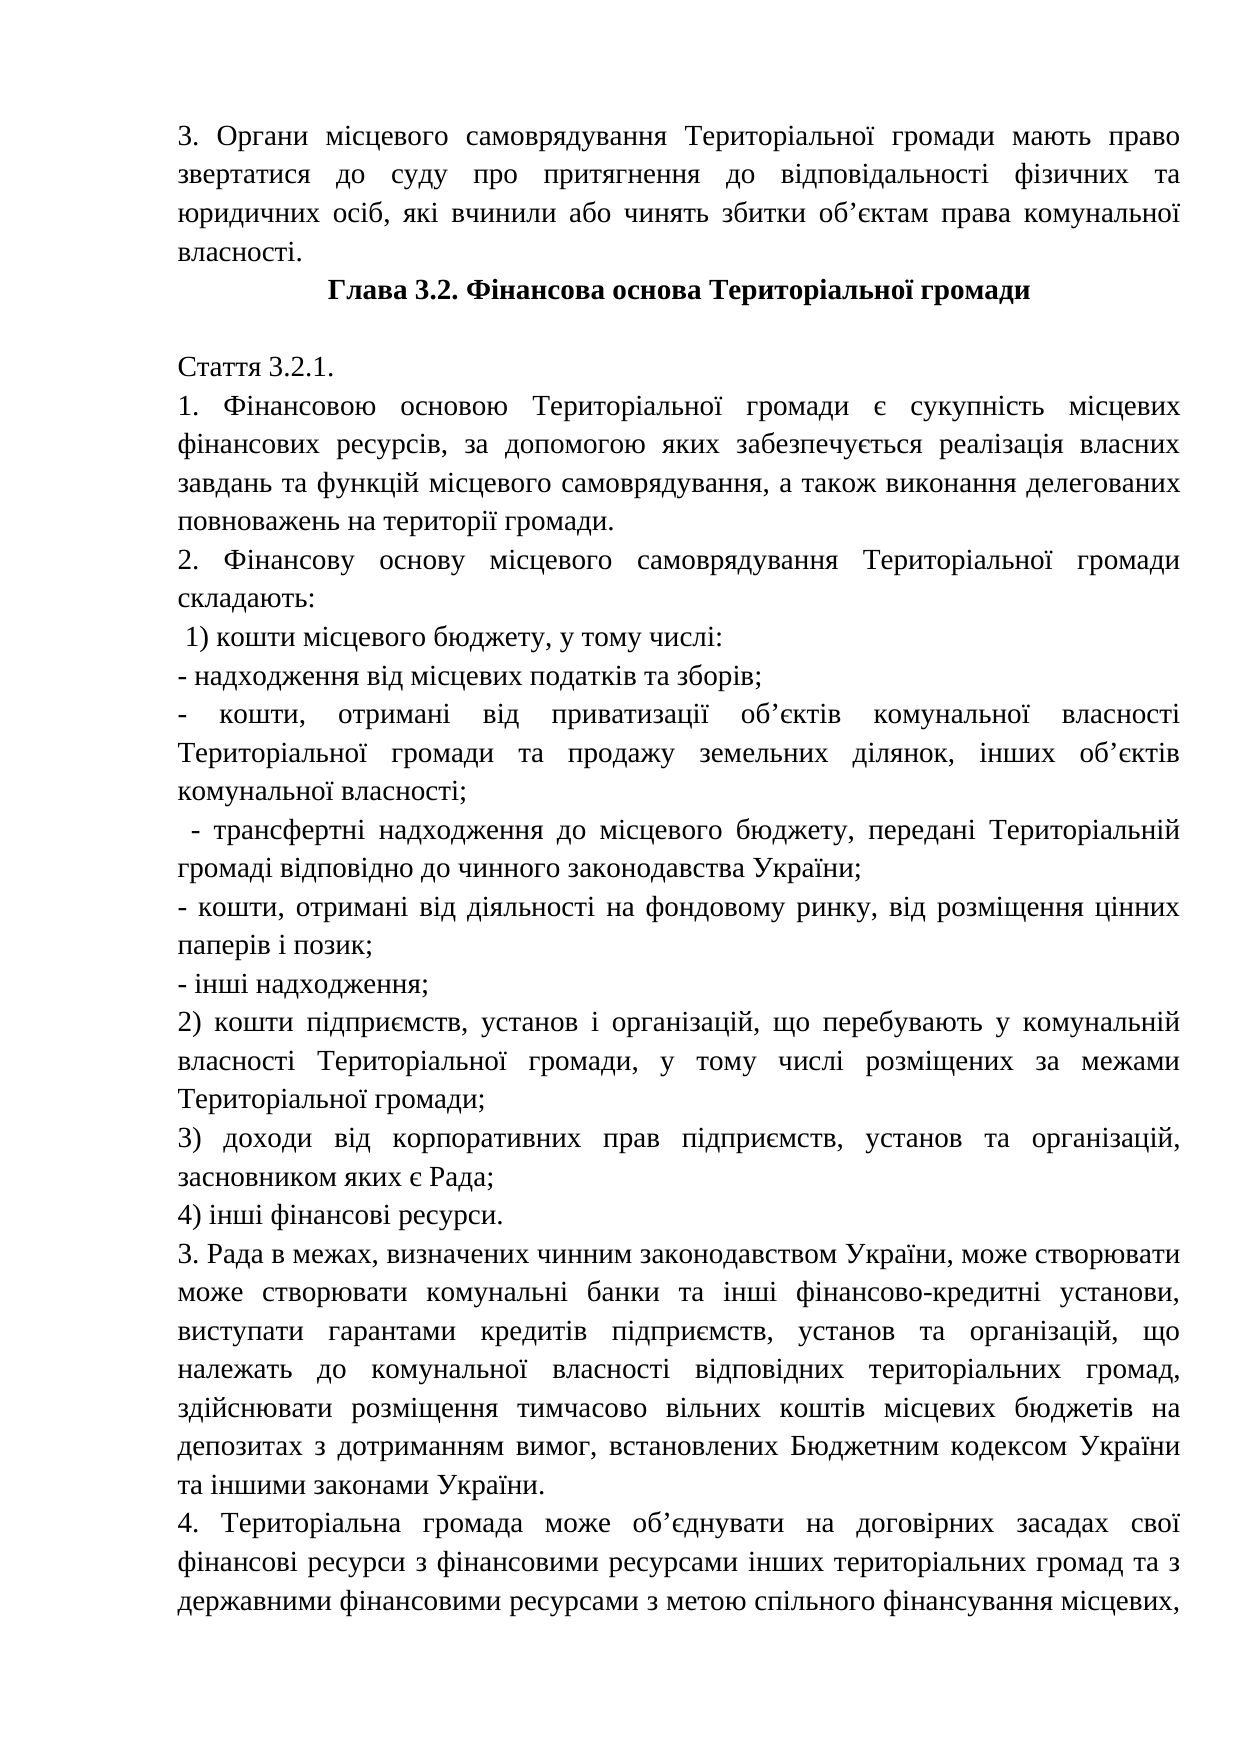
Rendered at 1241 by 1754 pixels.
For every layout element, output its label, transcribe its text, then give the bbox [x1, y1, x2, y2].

text 3. Органи місцевого самоврядування Територіальної громади мають право звертатися до суду про притягнення до відповідальності фізичних та юридичних осіб, які вчинили або чинять збитки об’єктам права комунальної власності. [177, 118, 1181, 267]
text - інші надходження; [177, 966, 1181, 999]
text 2. Фінансову основу місцевого самоврядування Територіальної громади складають: [177, 542, 1181, 614]
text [177, 1506, 1181, 1616]
text Глава 3.2. Фінансова основа Територіальної громади [177, 272, 1181, 306]
text 4) інші фінансові ресурси. [177, 1197, 1181, 1231]
text 3. Рада в межах, визначених чинним законодавством України, може створювати може створювати комунальні банки та інші фінансово-кредитні установи, виступати гарантами кредитів підприємств, установ та організацій, що належать до комунальної власності відповідних територіальних громад, здійснювати розміщення тимчасово вільних коштів місцевих бюджетів на депозитах з дотриманням вимог, встановлених Бюджетним кодексом України та іншими законами України. [177, 1236, 1181, 1501]
text 3) доходи від корпоративних прав підприємств, установ та організацій, засновником яких є Рада; [177, 1120, 1181, 1192]
text 1) кошти місцевого бюджету, у тому числі: [177, 619, 1181, 653]
text - кошти, отримані від діяльності на фондовому ринку, від розміщення цінних паперів і позик; [177, 889, 1181, 961]
text - надходження від місцевих податків та зборів; [177, 658, 1181, 691]
text - кошти, отримані від приватизації об’єктів комунальної власності Територіальної громади та продажу земельних ділянок, інших об’єктів комунальної власності; [177, 696, 1181, 807]
text Стаття 3.2.1. [177, 349, 1181, 383]
text 1. Фінансовою основою Територіальної громади є сукупність місцевих фінансових ресурсів, за допомогою яких забезпечується реалізація власних завдань та функцій місцевого самоврядування, а також виконання делегованих повноважень на території громади. [177, 388, 1181, 537]
text 2) кошти підприємств, установ і організацій, що перебувають у комунальній власності Територіальної громади, у тому числі розміщених за межами Територіальної громади; [177, 1004, 1181, 1115]
text - трансфертні надходження до місцевого бюджету, передані Територіальній громаді відповідно до чинного законодавства України; [177, 812, 1181, 884]
